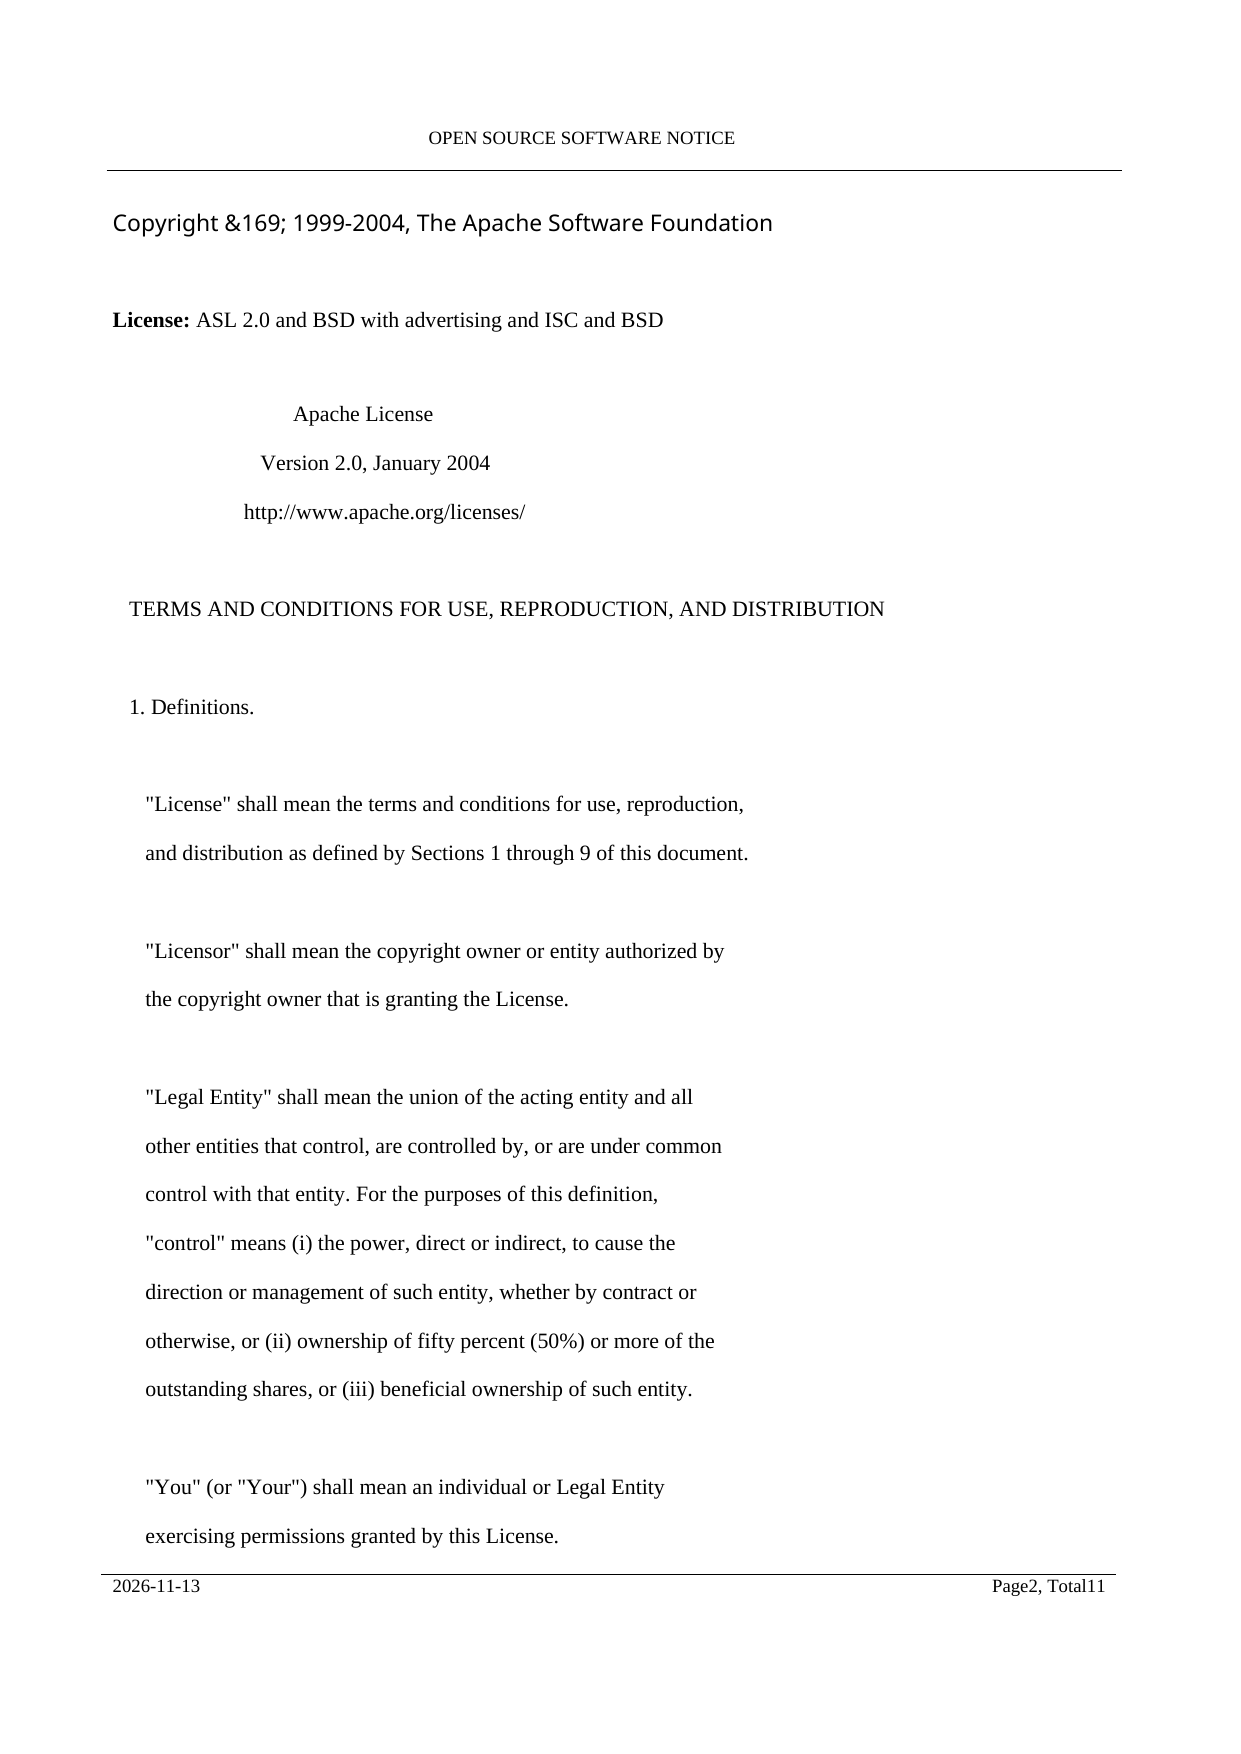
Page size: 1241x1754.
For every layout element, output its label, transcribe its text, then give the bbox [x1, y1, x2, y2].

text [112, 349, 1128, 1551]
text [112, 206, 1128, 288]
text License: ASL 2.0 and BSD with advertising and ISC and BSD [112, 304, 1128, 336]
